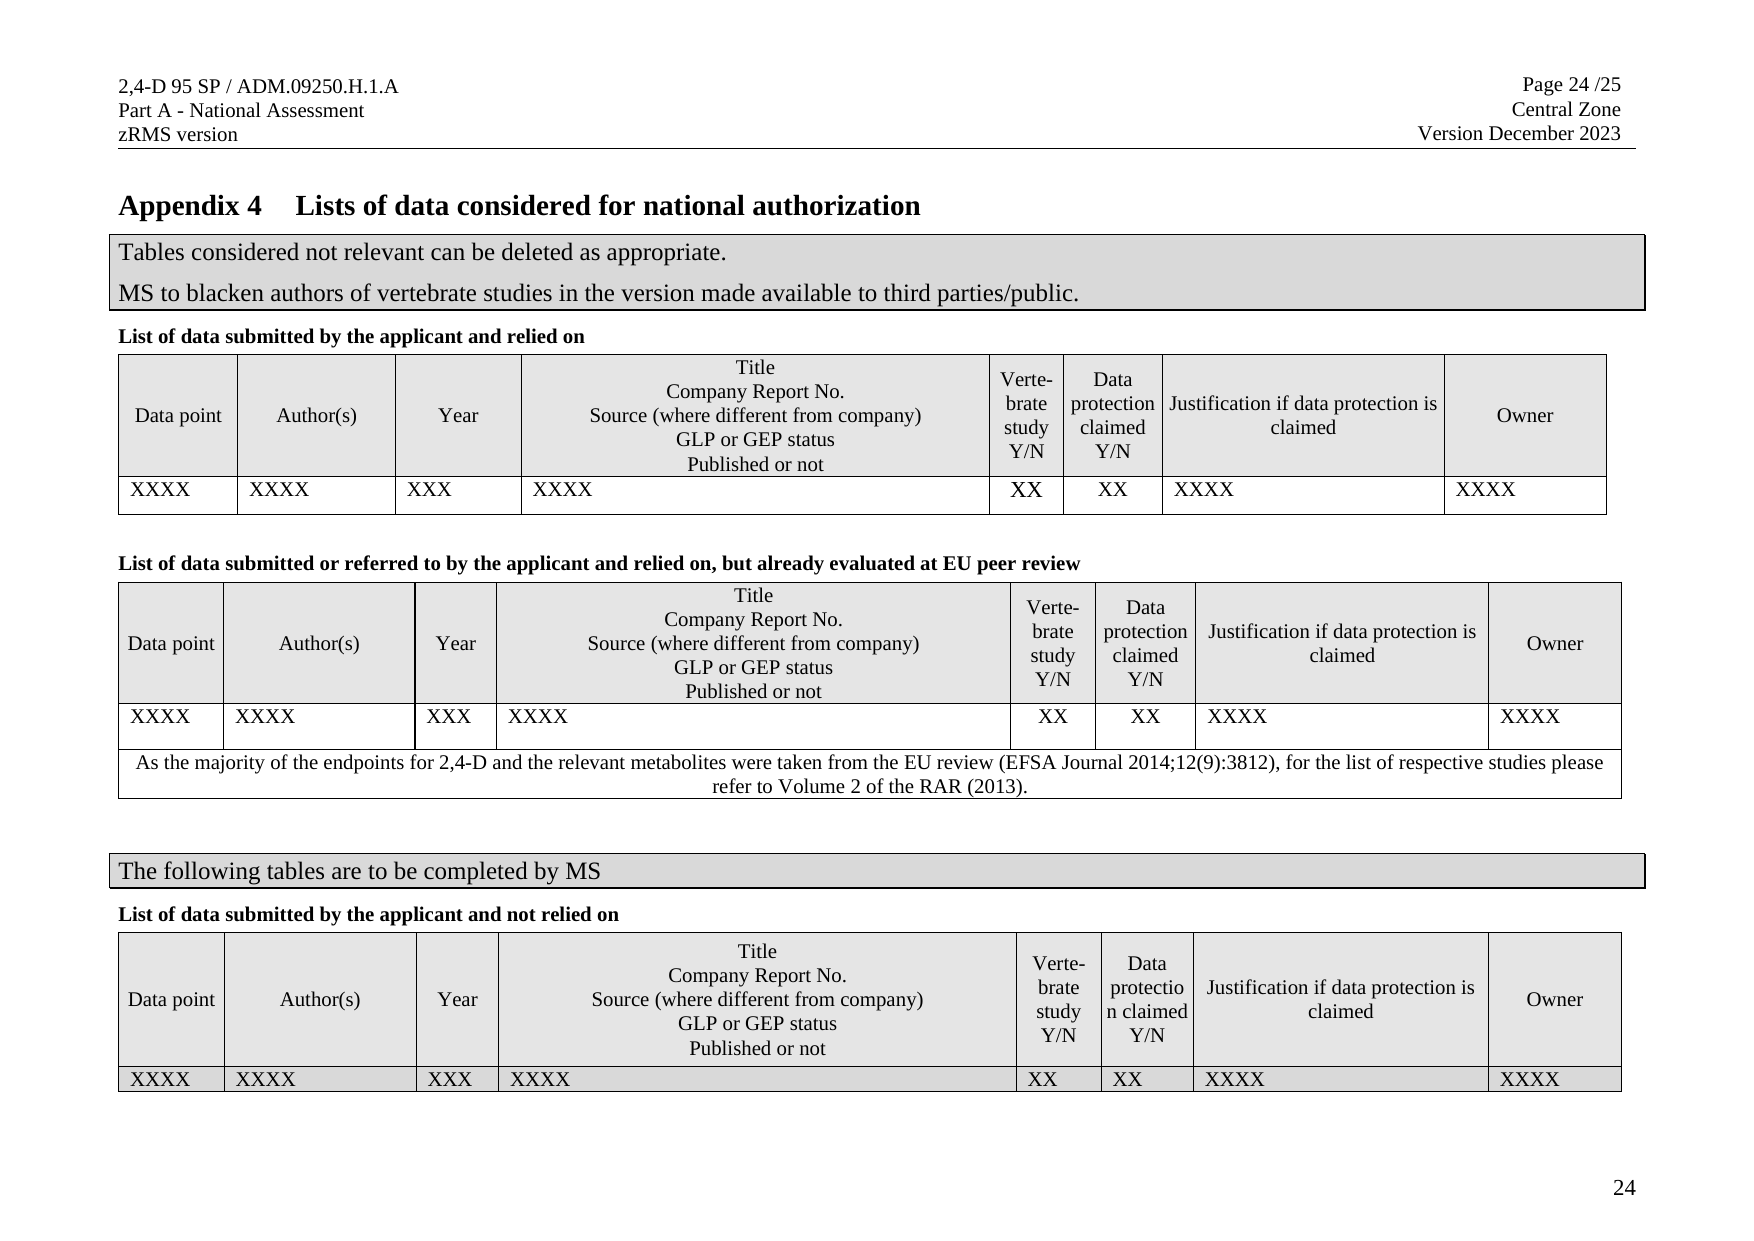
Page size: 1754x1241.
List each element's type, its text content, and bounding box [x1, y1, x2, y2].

table_cell XXXX [224, 704, 414, 749]
table_header Verte-brate study Y/N [990, 355, 1063, 476]
table_header Author(s) [225, 933, 416, 1066]
table_cell XX [1064, 477, 1162, 514]
table_header Data protection claimed Y/N [1096, 583, 1195, 703]
table_cell XX [990, 477, 1063, 514]
text List of data submitted by the applicant and relied on [118, 324, 1636, 348]
table_cell XXX [417, 1067, 498, 1091]
table_cell XXXX [1489, 1067, 1621, 1091]
table_cell XXXX [119, 477, 237, 514]
table_header Justification if data protection is claimed [1196, 583, 1488, 703]
table_cell XX [1011, 704, 1095, 749]
table_header Data point [119, 583, 223, 703]
table_header Year [416, 583, 496, 703]
table_header Owner [1489, 583, 1621, 703]
table_header Title Company Report No. Source (where different from company) GLP or GEP status Published or not [497, 583, 1010, 703]
table_header Justification if data protection is claimed [1163, 355, 1444, 476]
table_cell XXXX [1445, 477, 1606, 514]
table_cell XXXX [119, 704, 223, 749]
table_header Owner [1489, 933, 1621, 1066]
table_header Author(s) [238, 355, 395, 476]
table_cell XXXX [1163, 477, 1444, 514]
text Lists of data considered for national authorization [118, 188, 1636, 222]
table_cell XXXX [522, 477, 989, 514]
table_cell XXXX [1489, 704, 1621, 749]
table_cell XX [1102, 1067, 1193, 1091]
table_cell XXXX [238, 477, 395, 514]
table_header Year [417, 933, 498, 1066]
table_cell XXXX [497, 704, 1010, 749]
table_header Data protection claimed Y/N [1064, 355, 1162, 476]
table_header Data point [119, 933, 224, 1066]
table_header Title Company Report No. Source (where different from company) GLP or GEP status Published or not [522, 355, 989, 476]
table_header Year [396, 355, 521, 476]
table_cell XX [1017, 1067, 1101, 1091]
table_cell XXXX [225, 1067, 416, 1091]
table_header Data point [119, 355, 237, 476]
text Tables considered not relevant can be deleted as appropriate. [110, 235, 1644, 266]
table_header Author(s) [224, 583, 414, 703]
table_header Verte-brate study Y/N [1011, 583, 1095, 703]
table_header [1194, 933, 1488, 1066]
text List of data submitted by the applicant and not relied on [118, 902, 1636, 926]
text List of data submitted or referred to by the applicant and relied on, but already evaluated at EU peer review [118, 551, 1636, 575]
table_cell XXXX [119, 1067, 224, 1091]
table_header Data protection claimed Y/N [1102, 933, 1193, 1066]
table_header Verte-brate study Y/N [1017, 933, 1101, 1066]
table_cell XXX [396, 477, 521, 514]
table_cell As the majority of the endpoints for 2,4-D and the relevant metabolites were taken from the EU review (EFSA Journal 2014;12(9):3812), for the list of respective studies please refer to Volume 2 of the RAR (2013). [119, 750, 1621, 798]
table_cell XXXX [499, 1067, 1016, 1091]
text The following tables are to be completed by MS [110, 854, 1644, 887]
table_cell XXX [416, 704, 496, 749]
table_cell XX [1096, 704, 1195, 749]
table_cell XXXX [1196, 704, 1488, 749]
text MS to blacken authors of vertebrate studies in the version made available to third parties/public. [110, 275, 1644, 309]
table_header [499, 933, 1016, 1066]
table_header Owner [1445, 355, 1606, 476]
table_cell XXXX [1194, 1067, 1488, 1091]
